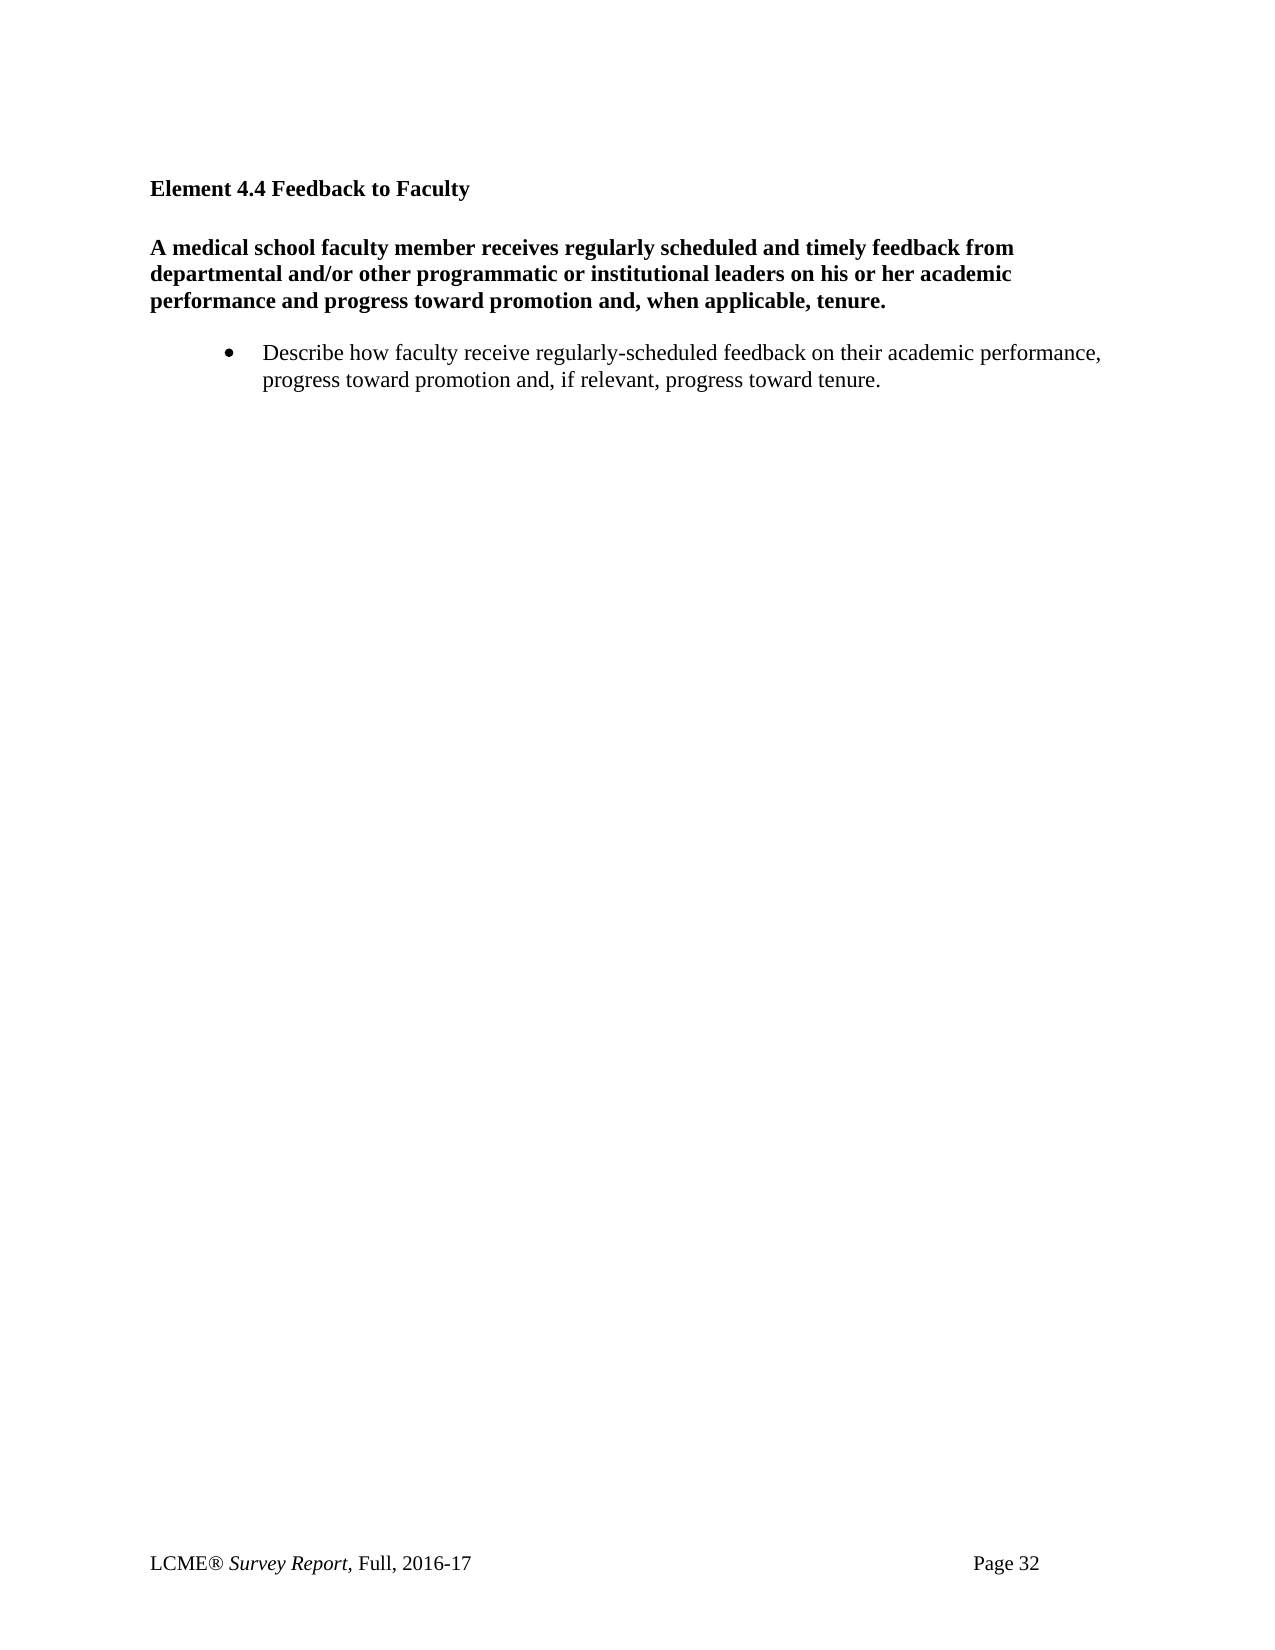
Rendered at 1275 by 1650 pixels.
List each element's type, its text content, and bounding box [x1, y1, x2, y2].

text A medical school faculty member receives regularly scheduled and timely feedback from departmental and/or other programmatic or institutional leaders on his or her academic performance and progress toward promotion and, when applicable, tenure. [150, 234, 1125, 313]
subtitle Element 4.4 Feedback to Faculty [150, 175, 1125, 201]
list Describe how faculty receive regularly-scheduled feedback on their academic performance, progress toward promotion and, if relevant, progress toward tenure. [225, 339, 1125, 392]
